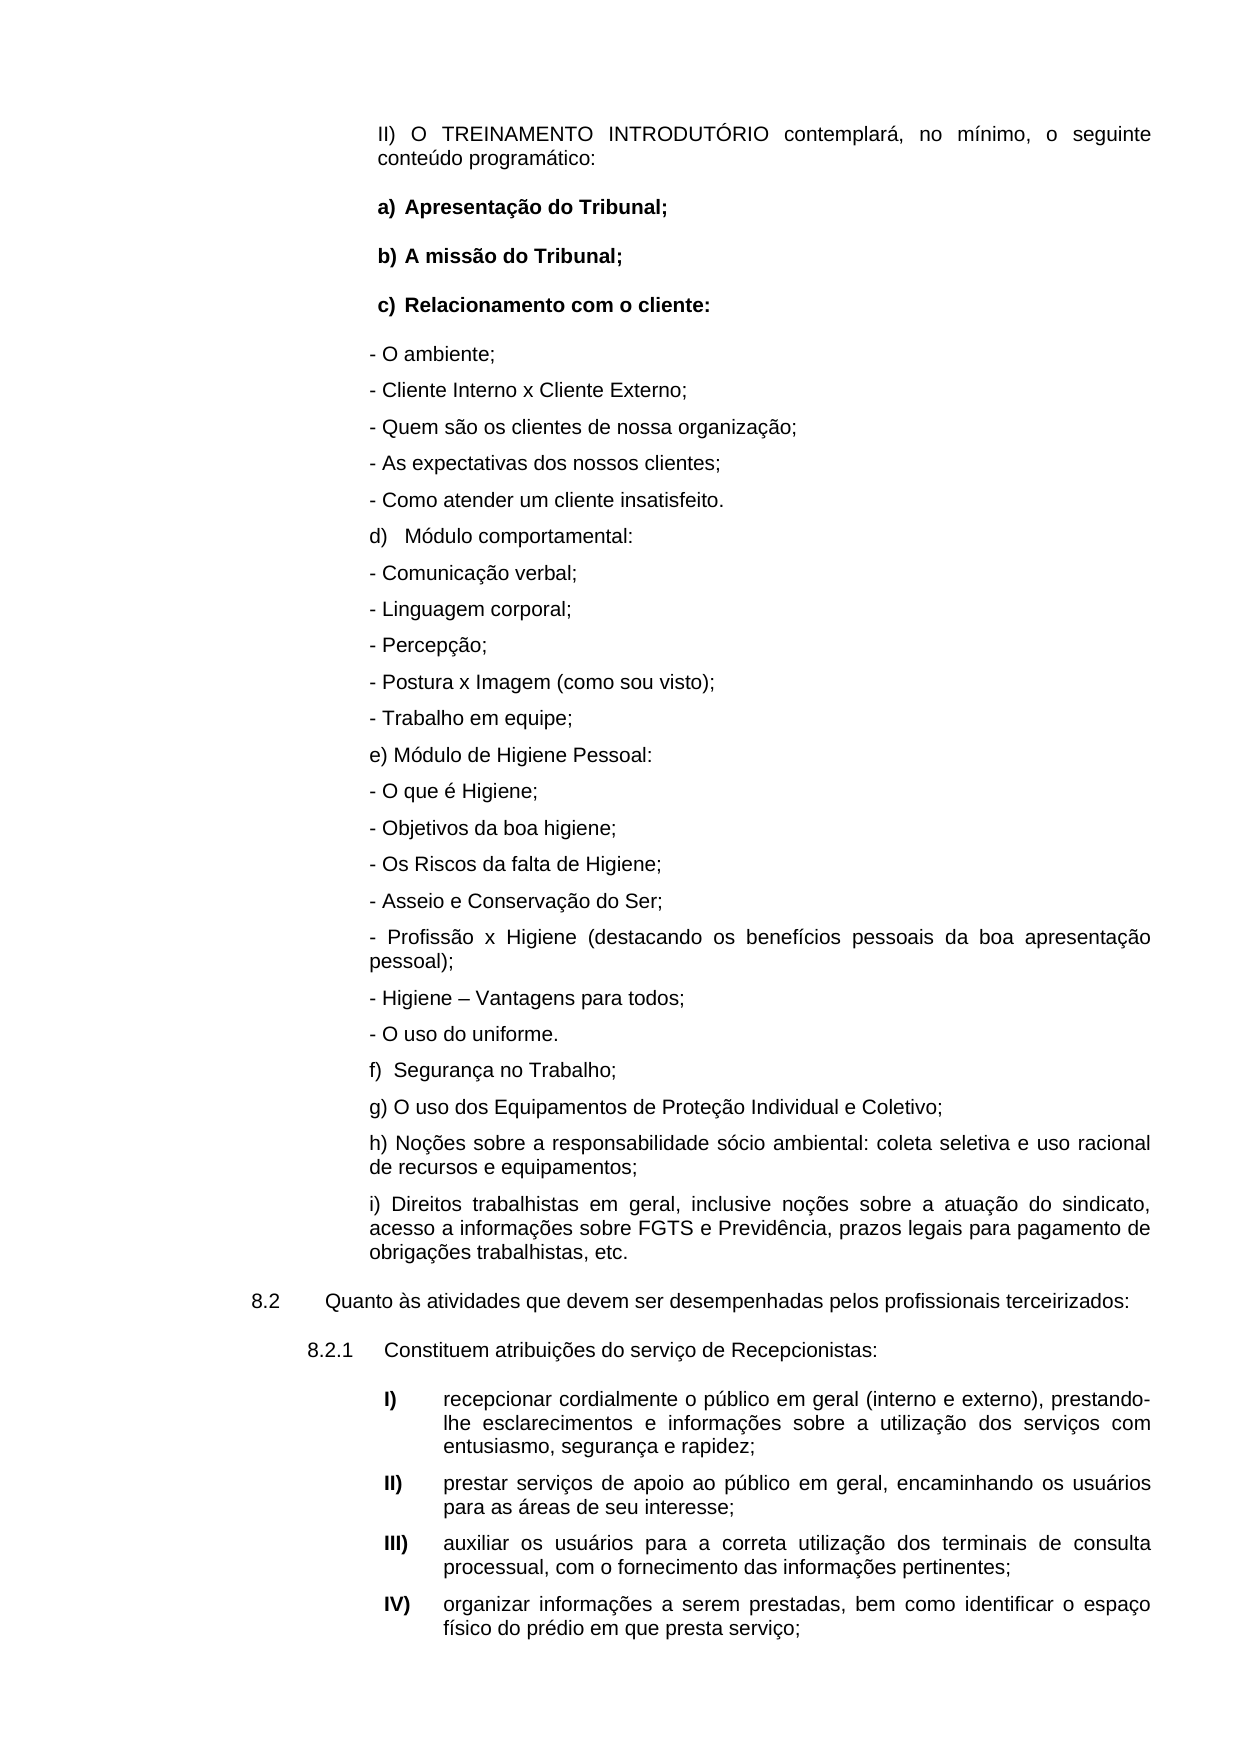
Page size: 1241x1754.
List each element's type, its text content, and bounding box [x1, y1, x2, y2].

text - Trabalho em equipe; [369, 706, 1152, 730]
list organizar informações a serem prestadas, bem como identificar o espaço físico do prédio em que presta serviço; [384, 1592, 1152, 1639]
text II) O TREINAMENTO INTRODUTÓRIO contemplará, no mínimo, o seguinte conteúdo programático: [377, 122, 1152, 170]
text - Profissão x Higiene (destacando os benefícios pessoais da boa apresentação pessoal); [369, 925, 1152, 973]
text i) Direitos trabalhistas em geral, inclusive noções sobre a atuação do sindicato, acesso a informações sobre FGTS e Previdência, prazos legais para pagamento de obrigações trabalhistas, etc. [369, 1192, 1152, 1263]
text - Asseio e Conservação do Ser; [369, 888, 1152, 912]
list Constituem atribuições do serviço de Recepcionistas: [307, 1337, 1150, 1361]
text - Postura x Imagem (como sou visto); [369, 670, 1152, 694]
text c) Relacionamento com o cliente: [377, 293, 1152, 317]
list prestar serviços de apoio ao público em geral, encaminhando os usuários para as áreas de seu interesse; [384, 1471, 1152, 1519]
text - Objetivos da boa higiene; [369, 816, 1152, 839]
list auxiliar os usuários para a correta utilização dos terminais de consulta processual, com o fornecimento das informações pertinentes; [384, 1531, 1152, 1579]
text - Linguagem corporal; [369, 597, 1152, 621]
text - Cliente Interno x Cliente Externo; [369, 378, 1152, 402]
text - O que é Higiene; [369, 779, 1152, 803]
text - Os Riscos da falta de Higiene; [369, 852, 1152, 876]
text e) Módulo de Higiene Pessoal: [369, 743, 1152, 767]
list recepcionar cordialmente o público em geral (interno e externo), prestando-lhe esclarecimentos e informações sobre a utilização dos serviços com entusiasmo, segurança e rapidez; [384, 1386, 1152, 1458]
text a) Apresentação do Tribunal; [377, 195, 1152, 219]
text - O ambiente; [369, 342, 1152, 366]
text - As expectativas dos nossos clientes; [369, 451, 1152, 475]
text d) Módulo comportamental: [369, 524, 1152, 548]
text f) Segurança no Trabalho; [369, 1058, 1152, 1082]
text - Higiene – Vantagens para todos; [369, 985, 1152, 1009]
text g) O uso dos Equipamentos de Proteção Individual e Coletivo; [369, 1095, 1152, 1119]
text - Comunicação verbal; [369, 560, 1152, 584]
list Quanto às atividades que devem ser desempenhadas pelos profissionais terceirizados: [251, 1288, 1152, 1312]
text - Quem são os clientes de nossa organização; [369, 414, 1152, 438]
text - Como atender um cliente insatisfeito. [369, 487, 1152, 511]
text - O uso do uniforme. [369, 1022, 1152, 1046]
text h) Noções sobre a responsabilidade sócio ambiental: coleta seletiva e uso racional de recursos e equipamentos; [369, 1131, 1152, 1179]
text b) A missão do Tribunal; [377, 244, 1152, 268]
text - Percepção; [369, 633, 1152, 657]
